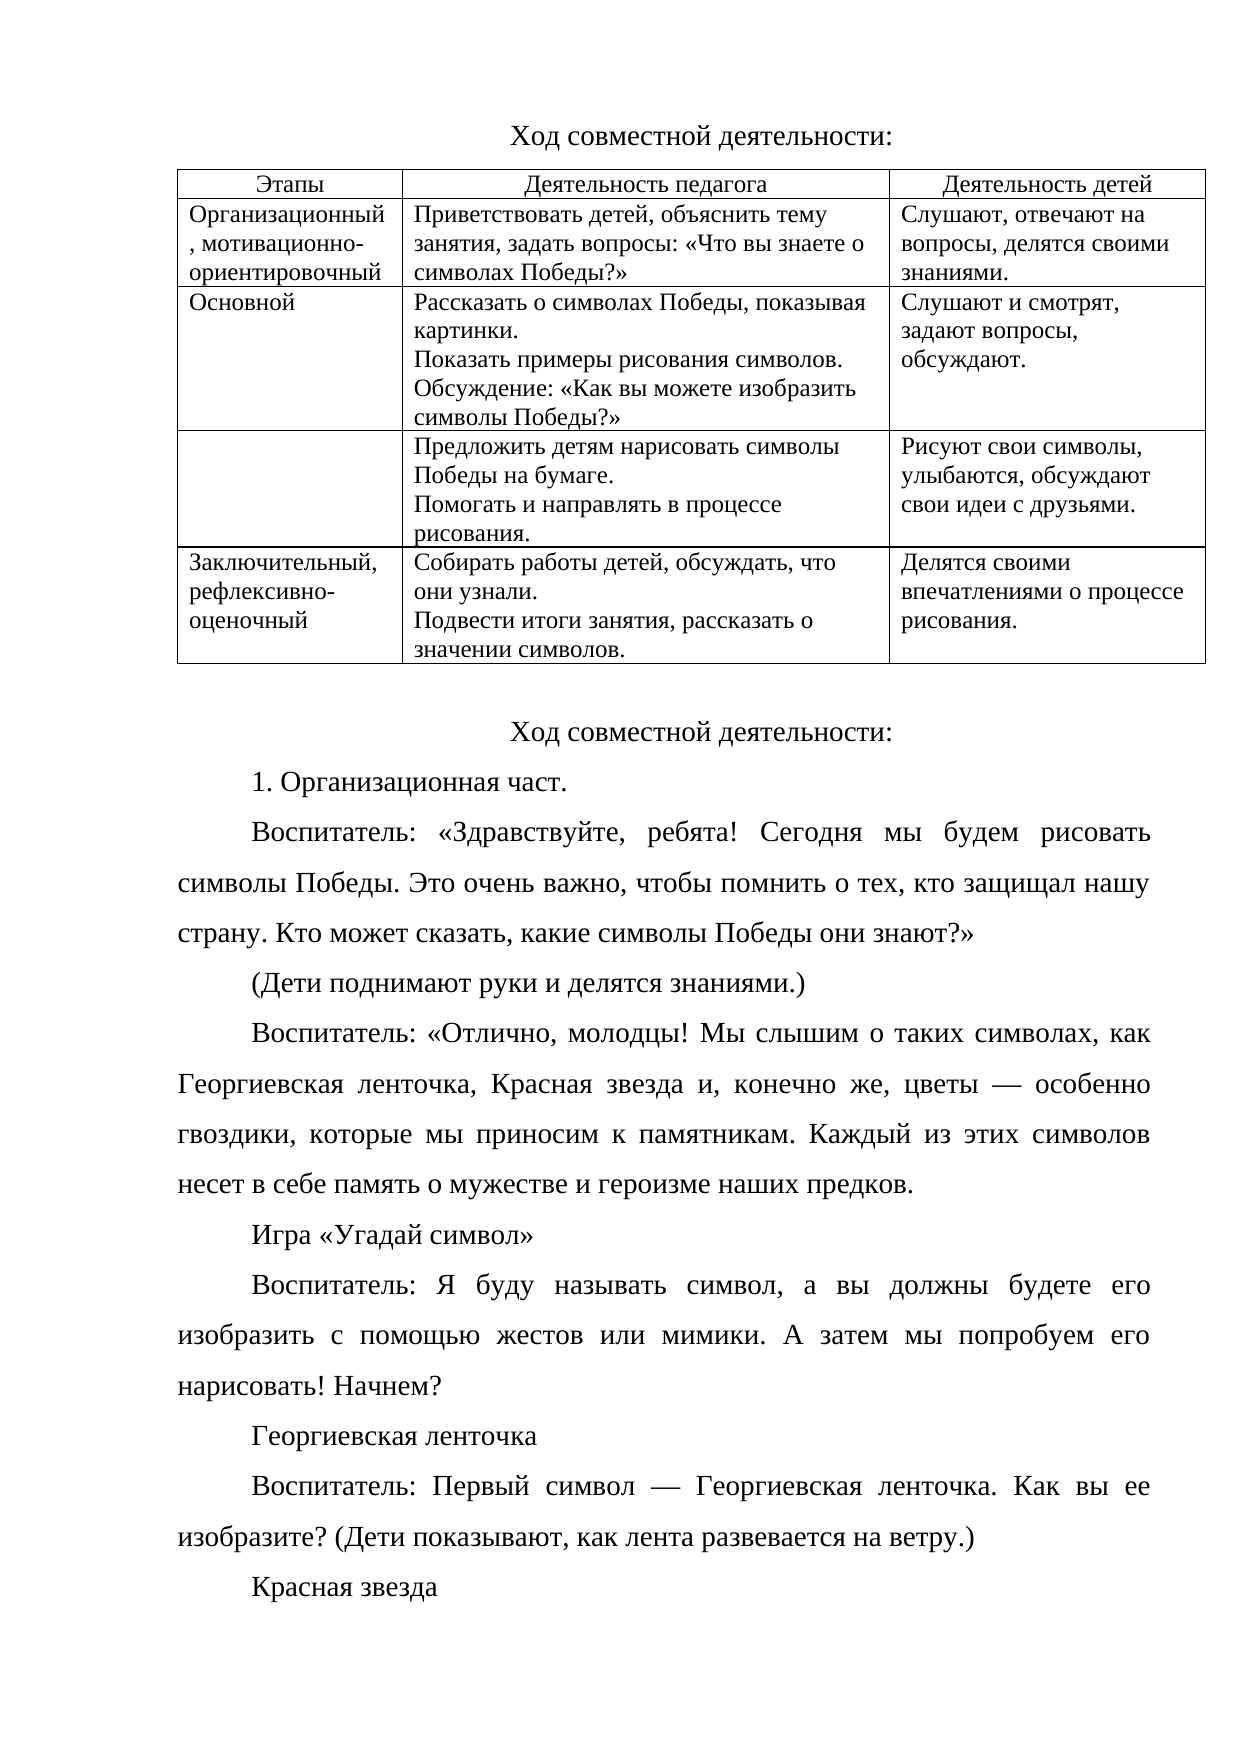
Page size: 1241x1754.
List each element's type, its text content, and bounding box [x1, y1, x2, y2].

table_cell Приветствовать детей, объяснить тему занятия, задать вопросы: «Что вы знаете о символах Победы?» [403, 199, 889, 286]
table_cell Организационный, мотивационно-ориентировочный [178, 199, 402, 286]
table_cell Собирать работы детей, обсуждать, что они узнали. Подвести итоги занятия, рассказать о значении символов. [403, 548, 889, 662]
text Красная звезда [177, 1569, 1152, 1603]
text (Дети поднимают руки и делятся знаниями.) [177, 965, 1152, 999]
text Игра «Угадай символ» [177, 1217, 1152, 1250]
table_cell Слушают, отвечают на вопросы, делятся своими знаниями. [890, 199, 1205, 286]
table_cell Рассказать о символах Победы, показывая картинки. Показать примеры рисования символов. Обсуждение: «Как вы можете изобразить символы Победы?» [403, 287, 889, 430]
table_header Деятельность детей [890, 170, 1205, 198]
table_cell Предложить детям нарисовать символы Победы на бумаге. Помогать и направлять в процессе рисования. [403, 431, 889, 546]
text Георгиевская ленточка [177, 1418, 1152, 1452]
table_header Этапы [178, 170, 402, 198]
table_cell Делятся своими впечатлениями о процессе рисования. [890, 548, 1205, 662]
text Воспитатель: Первый символ — Георгиевская ленточка. Как вы ее изобразите? (Дети показывают, как лента развевается на ветру.) [177, 1468, 1152, 1552]
table_cell [178, 431, 402, 546]
table_cell Слушают и смотрят, задают вопросы, обсуждают. [890, 287, 1205, 430]
text Воспитатель: «Отлично, молодцы! Мы слышим о таких символах, как Георгиевская ленточка, Красная звезда и, конечно же, цветы — особенно гвоздики, которые мы приносим к памятникам. Каждый из этих символов несет в себе память о мужестве и героизме наших предков. [177, 1016, 1152, 1200]
text Ход совместной деятельности: [177, 118, 1152, 152]
table_cell Заключительный, рефлексивно-оценочный [178, 548, 402, 662]
text Ход совместной деятельности: [177, 714, 1152, 747]
text 1. Организационная част. [177, 764, 1152, 798]
text Воспитатель: «Здравствуйте, ребята! Сегодня мы будем рисовать символы Победы. Это очень важно, чтобы помнить о тех, кто защищал нашу страну. Кто может сказать, какие символы Победы они знают?» [177, 814, 1152, 948]
text Воспитатель: Я буду называть символ, а вы должны будете его изобразить с помощью жестов или мимики. А затем мы попробуем его нарисовать! Начнем? [177, 1267, 1152, 1401]
table_cell Рисуют свои символы, улыбаются, обсуждают свои идеи с друзьями. [890, 431, 1205, 546]
table_header Деятельность педагога [403, 170, 889, 198]
table_cell Основной [178, 287, 402, 430]
